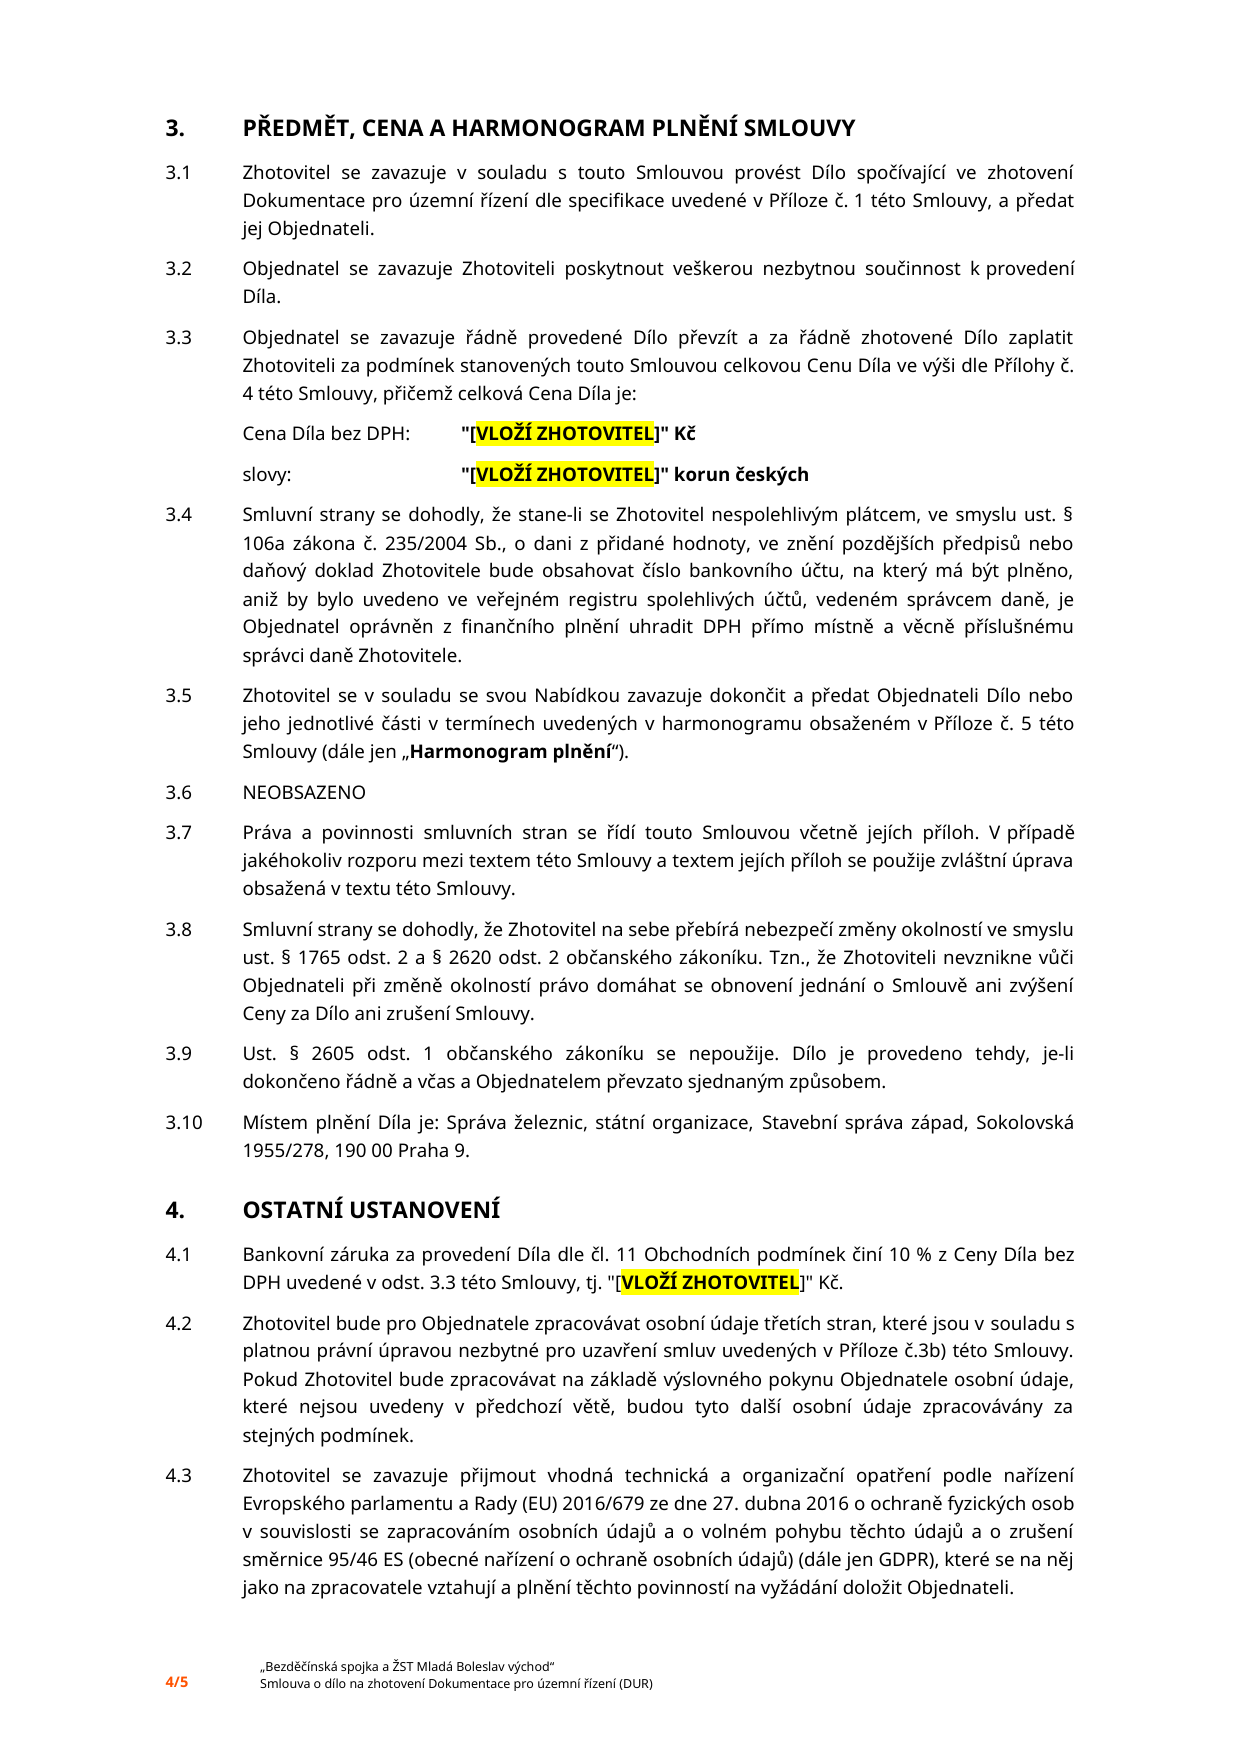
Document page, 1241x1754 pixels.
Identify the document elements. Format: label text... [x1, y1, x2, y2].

text slovy: "[VLOŽÍ ZHOTOVITEL]" korun českých [242, 461, 476, 487]
text Cena Díla bez DPH: "[VLOŽÍ ZHOTOVITEL]" Kč [654, 421, 1075, 446]
text Zhotovitel se v souladu se svou Nabídkou zavazuje dokončit a předat Objednateli Dílo nebo jeho jednotlivé části v termínech uvedených v harmonogramu obsaženém v Příloze č. 5 této Smlouvy (dále jen „Harmonogram plnění“). [165, 682, 1075, 764]
text PŘEDMĚT, CENA A HARMONOGRAM PLNĚNÍ SMLOUVY [165, 112, 1075, 143]
text Cena Díla bez DPH: "[VLOŽÍ ZHOTOVITEL]" Kč [242, 421, 476, 446]
text Objednatel se zavazuje Zhotoviteli poskytnout veškerou nezbytnou součinnost k provedení Díla. [165, 256, 1075, 309]
text Práva a povinnosti smluvních stran se řídí touto Smlouvou včetně jejích příloh. V případě jakéhokoliv rozporu mezi textem této Smlouvy a textem jejích příloh se použije zvláštní úprava obsažená v textu této Smlouvy. [165, 819, 1075, 901]
text slovy: "[VLOŽÍ ZHOTOVITEL]" korun českých [654, 461, 1075, 487]
text Zhotovitel se zavazuje přijmout vhodná technická a organizační opatření podle nařízení Evropského parlamentu a Rady (EU) 2016/679 ze dne 27. dubna 2016 o ochraně fyzických osob v souvislosti se zapracováním osobních údajů a o volném pohybu těchto údajů a o zrušení směrnice 95/46 ES (obecné nařízení o ochraně osobních údajů) (dále jen GDPR), které se na něj jako na zpracovatele vztahují a plnění těchto povinností na vyžádání doložit Objednateli. [165, 1462, 1075, 1600]
text Zhotovitel se zavazuje v souladu s touto Smlouvou provést Dílo spočívající ve zhotovení Dokumentace pro územní řízení dle specifikace uvedené v Příloze č. 1 této Smlouvy, a předat jej Objednateli. [165, 159, 1075, 241]
text Smluvní strany se dohodly, že Zhotovitel na sebe přebírá nebezpečí změny okolností ve smyslu ust. § 1765 odst. 2 a § 2620 odst. 2 občanského zákoníku. Tzn., že Zhotoviteli nevznikne vůči Objednateli při změně okolností právo domáhat se obnovení jednání o Smlouvě ani zvýšení Ceny za Dílo ani zrušení Smlouvy. [165, 916, 1075, 1026]
text OSTATNÍ USTANOVENÍ [165, 1194, 1075, 1226]
text Smluvní strany se dohodly, že stane-li se Zhotovitel nespolehlivým plátcem, ve smyslu ust. § 106a zákona č. 235/2004 Sb., o dani z přidané hodnoty, ve znění pozdějších předpisů nebo daňový doklad Zhotovitele bude obsahovat číslo bankovního účtu, na který má být plněno, aniž by bylo uvedeno ve veřejném registru spolehlivých účtů, vedeném správcem daně, je Objednatel oprávněn z finančního plnění uhradit DPH přímo místně a věcně příslušnému správci daně Zhotovitele. [165, 502, 1075, 667]
text Objednatel se zavazuje řádně provedené Dílo převzít a za řádně zhotovené Dílo zaplatit Zhotoviteli za podmínek stanovených touto Smlouvou celkovou Cenu Díla ve výši dle Přílohy č. 4 této Smlouvy, přičemž celková Cena Díla je: [165, 324, 1075, 406]
text NEOBSAZENO [165, 779, 1075, 804]
text Místem plnění Díla je: Správa železnic, státní organizace, Stavební správa západ, Sokolovská 1955/278, 190 00 Praha 9. [165, 1109, 1075, 1163]
text Bankovní záruka za provedení Díla dle čl. 11 Obchodních podmínek činí 10 % z Ceny Díla bez DPH uvedené v odst. 3.3 této Smlouvy, tj. "[VLOŽÍ ZHOTOVITEL]" Kč. [165, 1241, 1075, 1295]
text Ust. § 2605 odst. 1 občanského zákoníku se nepoužije. Dílo je provedeno tehdy, je-li dokončeno řádně a včas a Objednatelem převzato sjednaným způsobem. [165, 1041, 1075, 1094]
text Zhotovitel bude pro Objednatele zpracovávat osobní údaje třetích stran, které jsou v souladu s platnou právní úpravou nezbytné pro uzavření smluv uvedených v Příloze č.3b) této Smlouvy. Pokud Zhotovitel bude zpracovávat na základě výslovného pokynu Objednatele osobní údaje, které nejsou uvedeny v předchozí větě, budou tyto další osobní údaje zpracovávány za stejných podmínek. [165, 1310, 1075, 1447]
